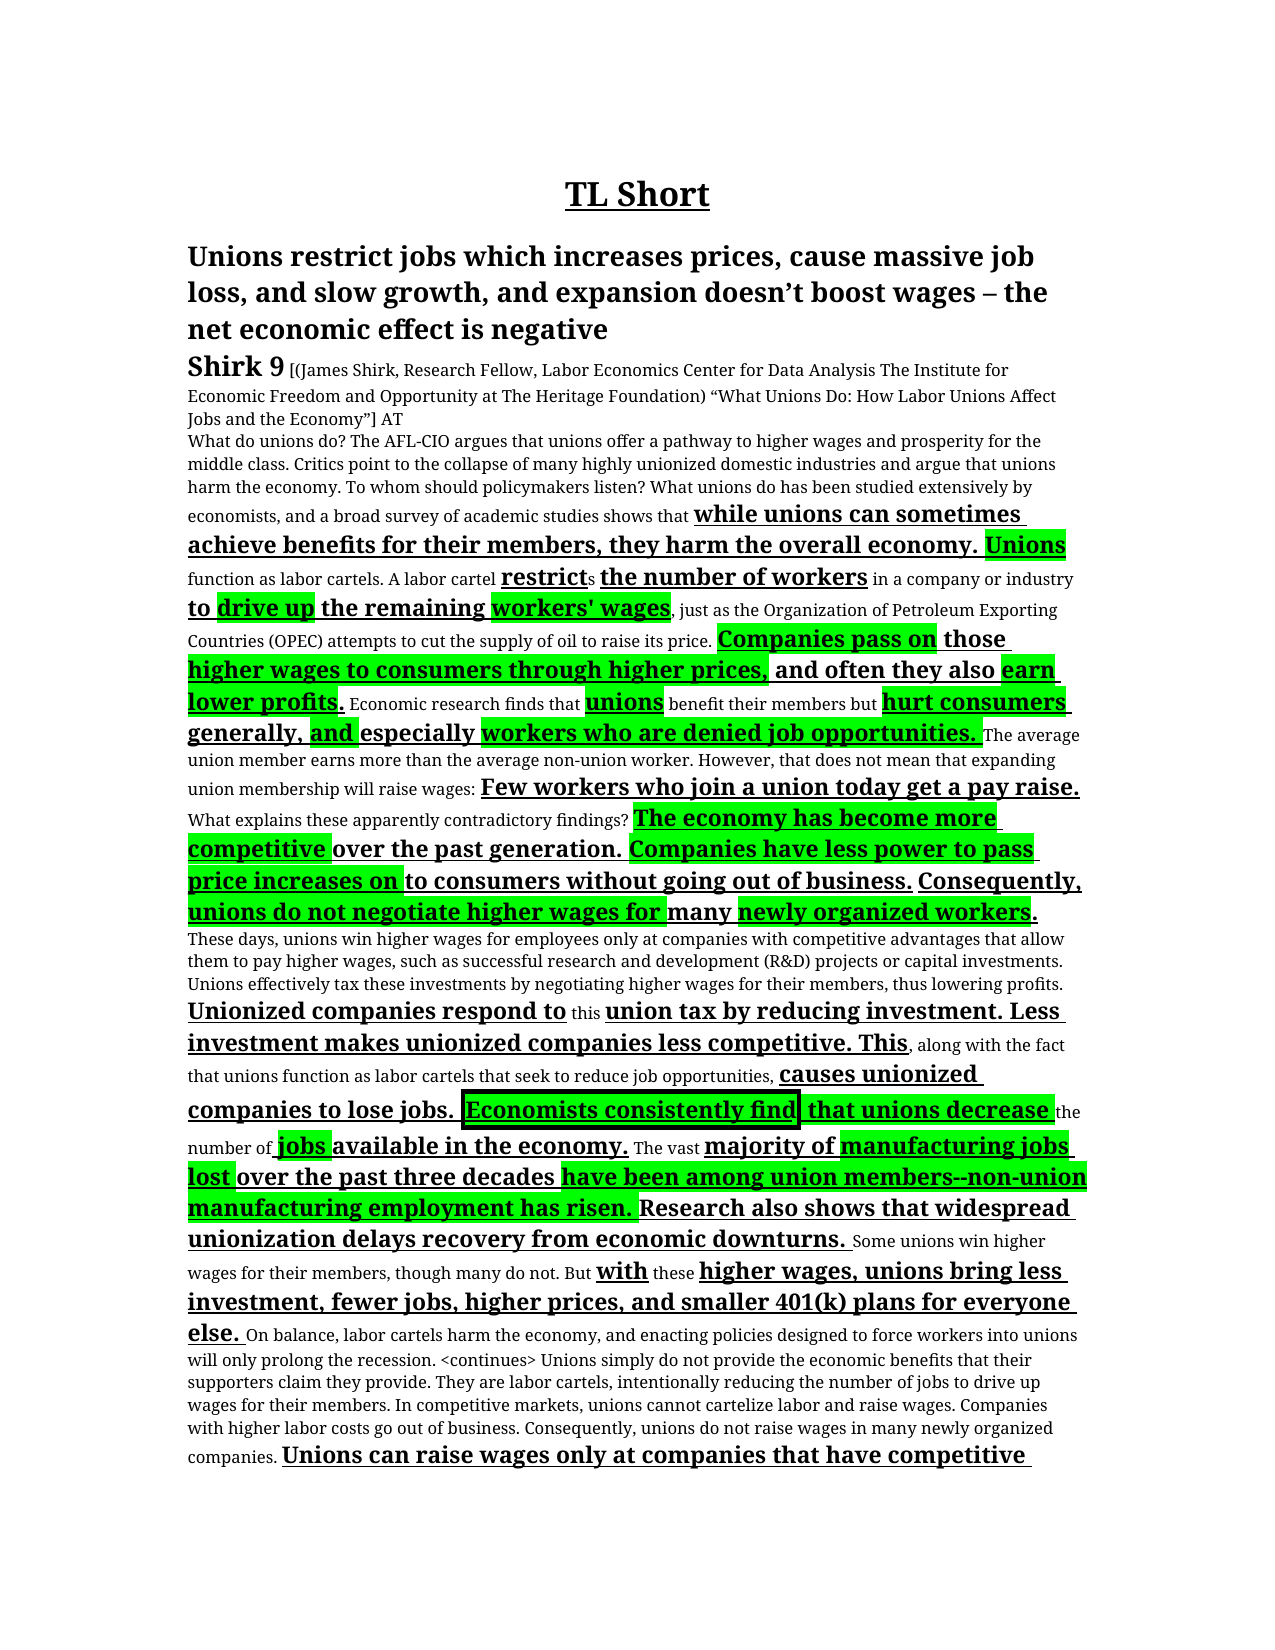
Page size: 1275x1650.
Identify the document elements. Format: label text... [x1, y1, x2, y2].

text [187, 1192, 1087, 1470]
text Shirk 9 [(James Shirk, Research Fellow, Labor Economics Center for Data Analysis The Institute for Economic Freedom and Opportunity at The Heritage Foundation) “What Unions Do: How Labor Unions Affect Jobs and the Economy”] AT [187, 348, 1087, 430]
subtitle Unions restrict jobs which increases prices, cause massive job loss, and slow growth, and expansion doesn’t boost wages – the net economic effect is negative [187, 237, 1087, 348]
subtitle TL Short [187, 171, 1087, 216]
